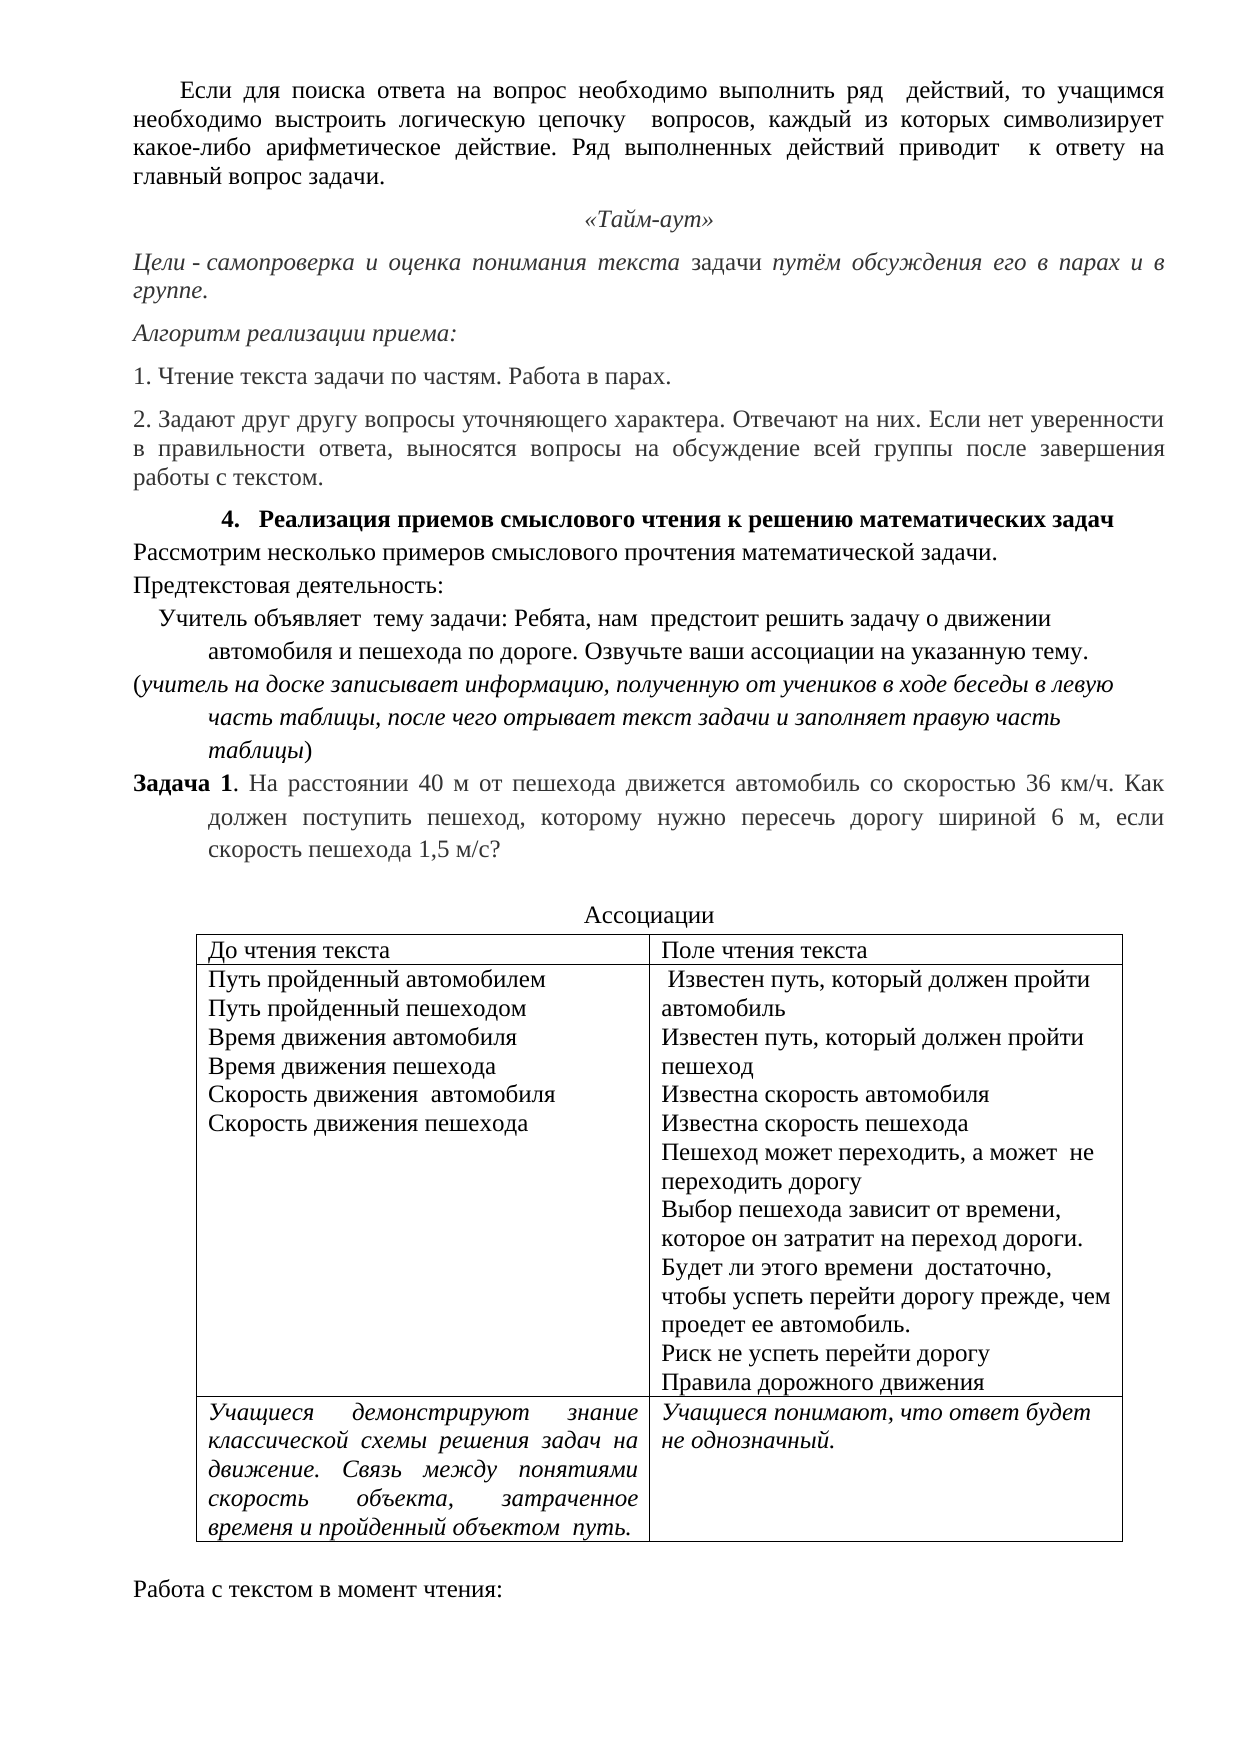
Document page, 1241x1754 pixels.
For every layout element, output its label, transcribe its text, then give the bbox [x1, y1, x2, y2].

table_cell Путь пройденный автомобилем Путь пройденный пешеходом Время движения автомобиля Время движения пешехода Скорость движения автомобиля Скорость движения пешехода [197, 965, 649, 1396]
table_cell Учащиеся демонстрируют знание классической схемы решения задач на движение. Связь между понятиями скорость объекта, затраченное временя и пройденный объектом путь. [197, 1397, 649, 1541]
text 2. Задают друг другу вопросы уточняющего характера. Отвечают на них. Если нет уверенности в правильности ответа, выносятся вопросы на обсуждение всей группы после завершения работы с текстом. [133, 404, 1165, 490]
list Ассоциации [133, 901, 1165, 929]
text 1. Чтение текста задачи по частям. Работа в парах. [133, 361, 1165, 390]
text Цели - самопроверка и оценка понимания текста задачи путём обсуждения его в парах и в группе. [133, 247, 1165, 304]
table_cell Учащиеся понимают, что ответ будет не однозначный. [650, 1397, 1122, 1541]
list Работа с текстом в момент чтения: [133, 1574, 1165, 1603]
list Задача 1. На расстоянии 40 м от пешехода движется автомобиль со скоростью 36 км/ч. Как должен поступить пешеход, которому нужно пересечь дорогу шириной 6 м, если скорость пешехода 1,5 м/с? [133, 768, 1165, 863]
table_header До чтения текста [197, 935, 649, 963]
table_cell Известен путь, который должен пройти автомобиль Известен путь, который должен пройти пешеход Известна скорость автомобиля Известна скорость пешехода Пешеход может переходить, а может не переходить дорогу Выбор пешехода зависит от времени, которое он затратит на переход дороги. Будет ли этого времени достаточно, чтобы успеть перейти дорогу прежде, чем проедет ее автомобиль. Риск не успеть перейти дорогу Правила дорожного движения [650, 965, 1122, 1396]
text Если для поиска ответа на вопрос необходимо выполнить ряд действий, то учащимся необходимо выстроить логическую цепочку вопросов, каждый из которых символизирует какое-либо арифметическое действие. Ряд выполненных действий приводит к ответу на главный вопрос задачи. [133, 75, 1165, 190]
list (учитель на доске записывает информацию, полученную от учеников в ходе беседы в левую часть таблицы, после чего отрывает текст задачи и заполняет правую часть таблицы) [133, 669, 1165, 764]
list Рассмотрим несколько примеров смыслового прочтения математической задачи. [133, 537, 1165, 566]
text Алгоритм реализации приема: [133, 318, 1165, 347]
list Реализация приемов смыслового чтения к решению математических задач [170, 504, 1165, 533]
list Предтекстовая деятельность: [133, 570, 1165, 599]
list Учитель объявляет тему задачи: Ребята, нам предстоит решить задачу о движении автомобиля и пешехода по дороге. Озвучьте ваши ассоциации на указанную тему. [133, 603, 1165, 665]
text «Тайм-аут» [133, 204, 1165, 233]
table_header Поле чтения текста [650, 935, 1122, 963]
